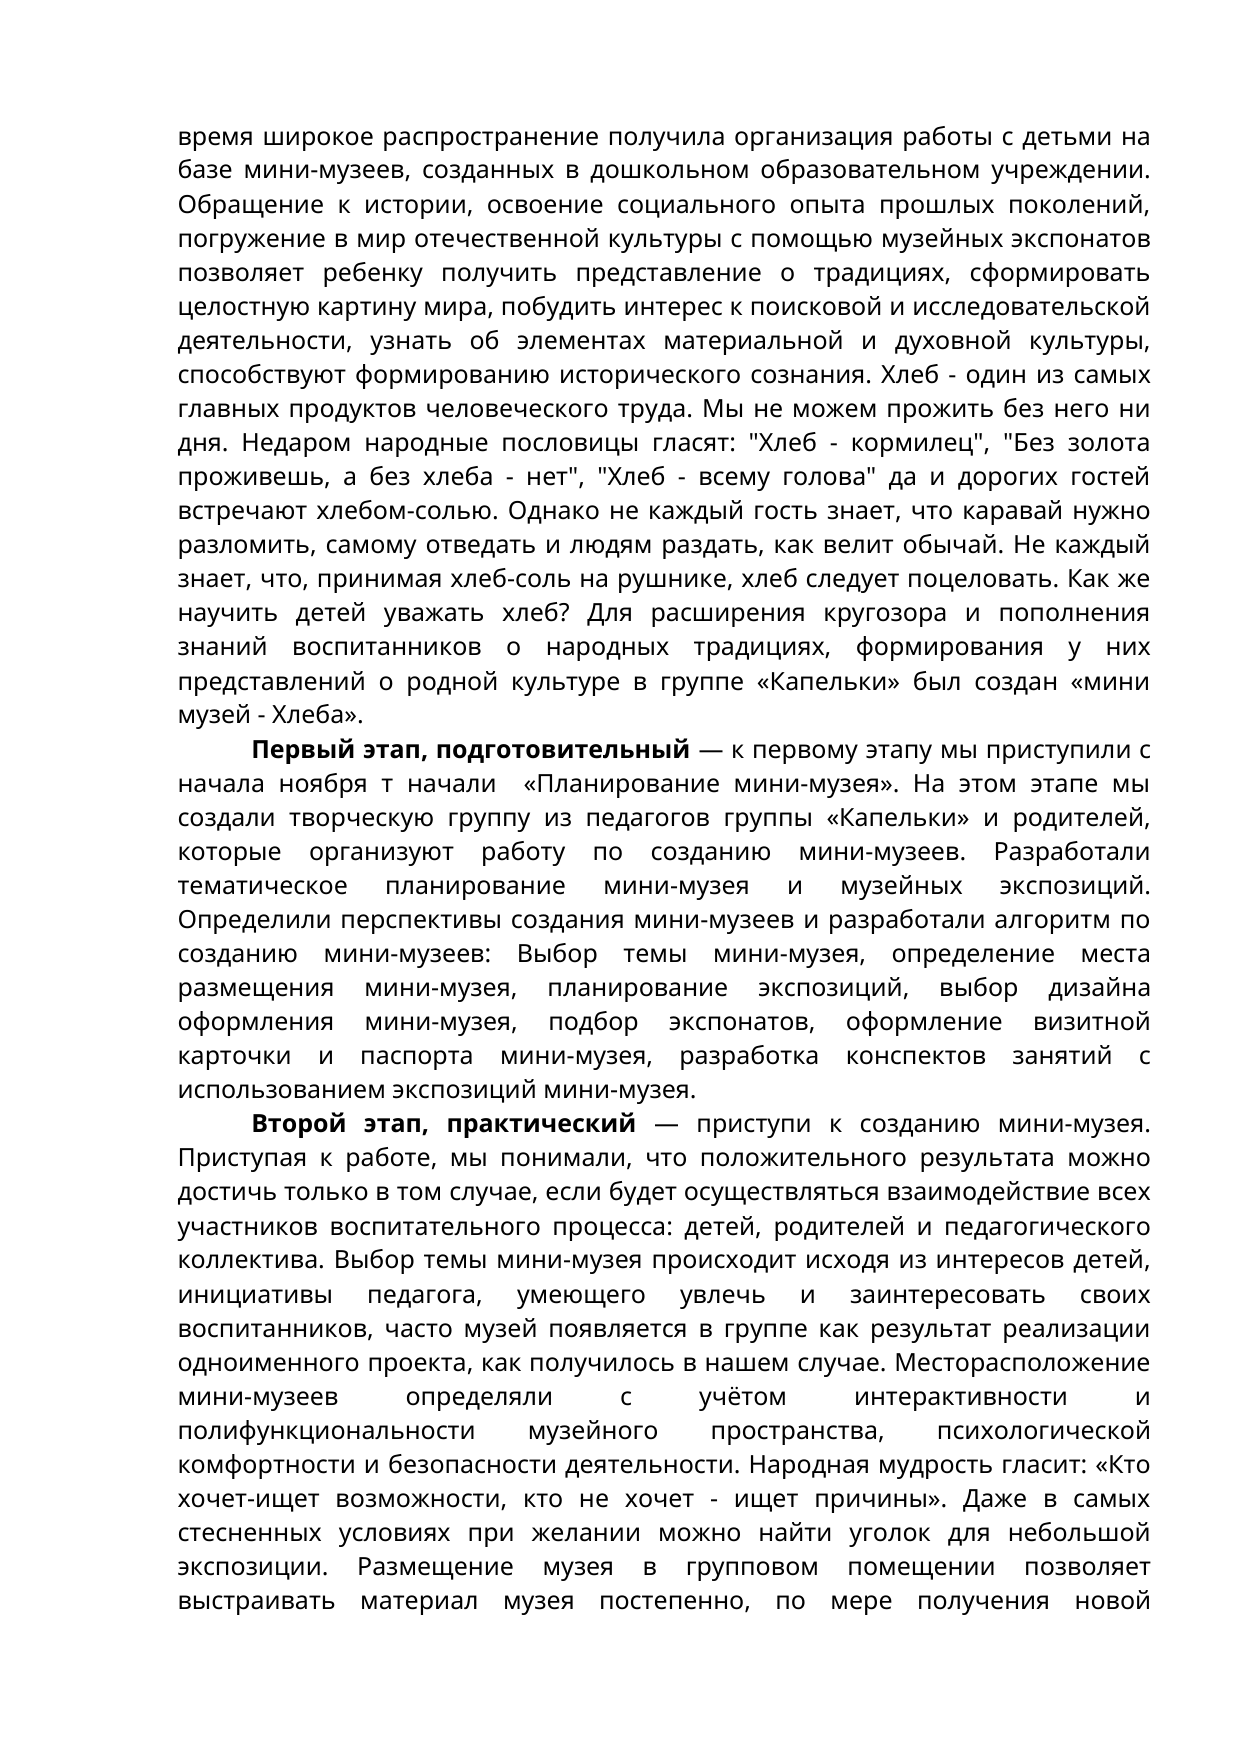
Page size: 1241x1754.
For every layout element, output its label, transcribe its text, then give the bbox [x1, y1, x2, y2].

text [177, 1106, 1152, 1617]
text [177, 118, 1152, 731]
text Первый этап, подготовительный — к первому этапу мы приступили с начала ноября т начали «Планирование мини-музея». На этом этапе мы создали творческую группу из педагогов группы «Капельки» и родителей, которые организуют работу по созданию мини-музеев. Разработали тематическое планирование мини-музея и музейных экспозиций. Определили перспективы создания мини-музеев и разработали алгоритм по созданию мини-музеев: Выбор темы мини-музея, определение места размещения мини-музея, планирование экспозиций, выбор дизайна оформления мини-музея, подбор экспонатов, оформление визитной карточки и паспорта мини-музея, разработка конспектов занятий с использованием экспозиций мини-музея. [177, 731, 1152, 1106]
